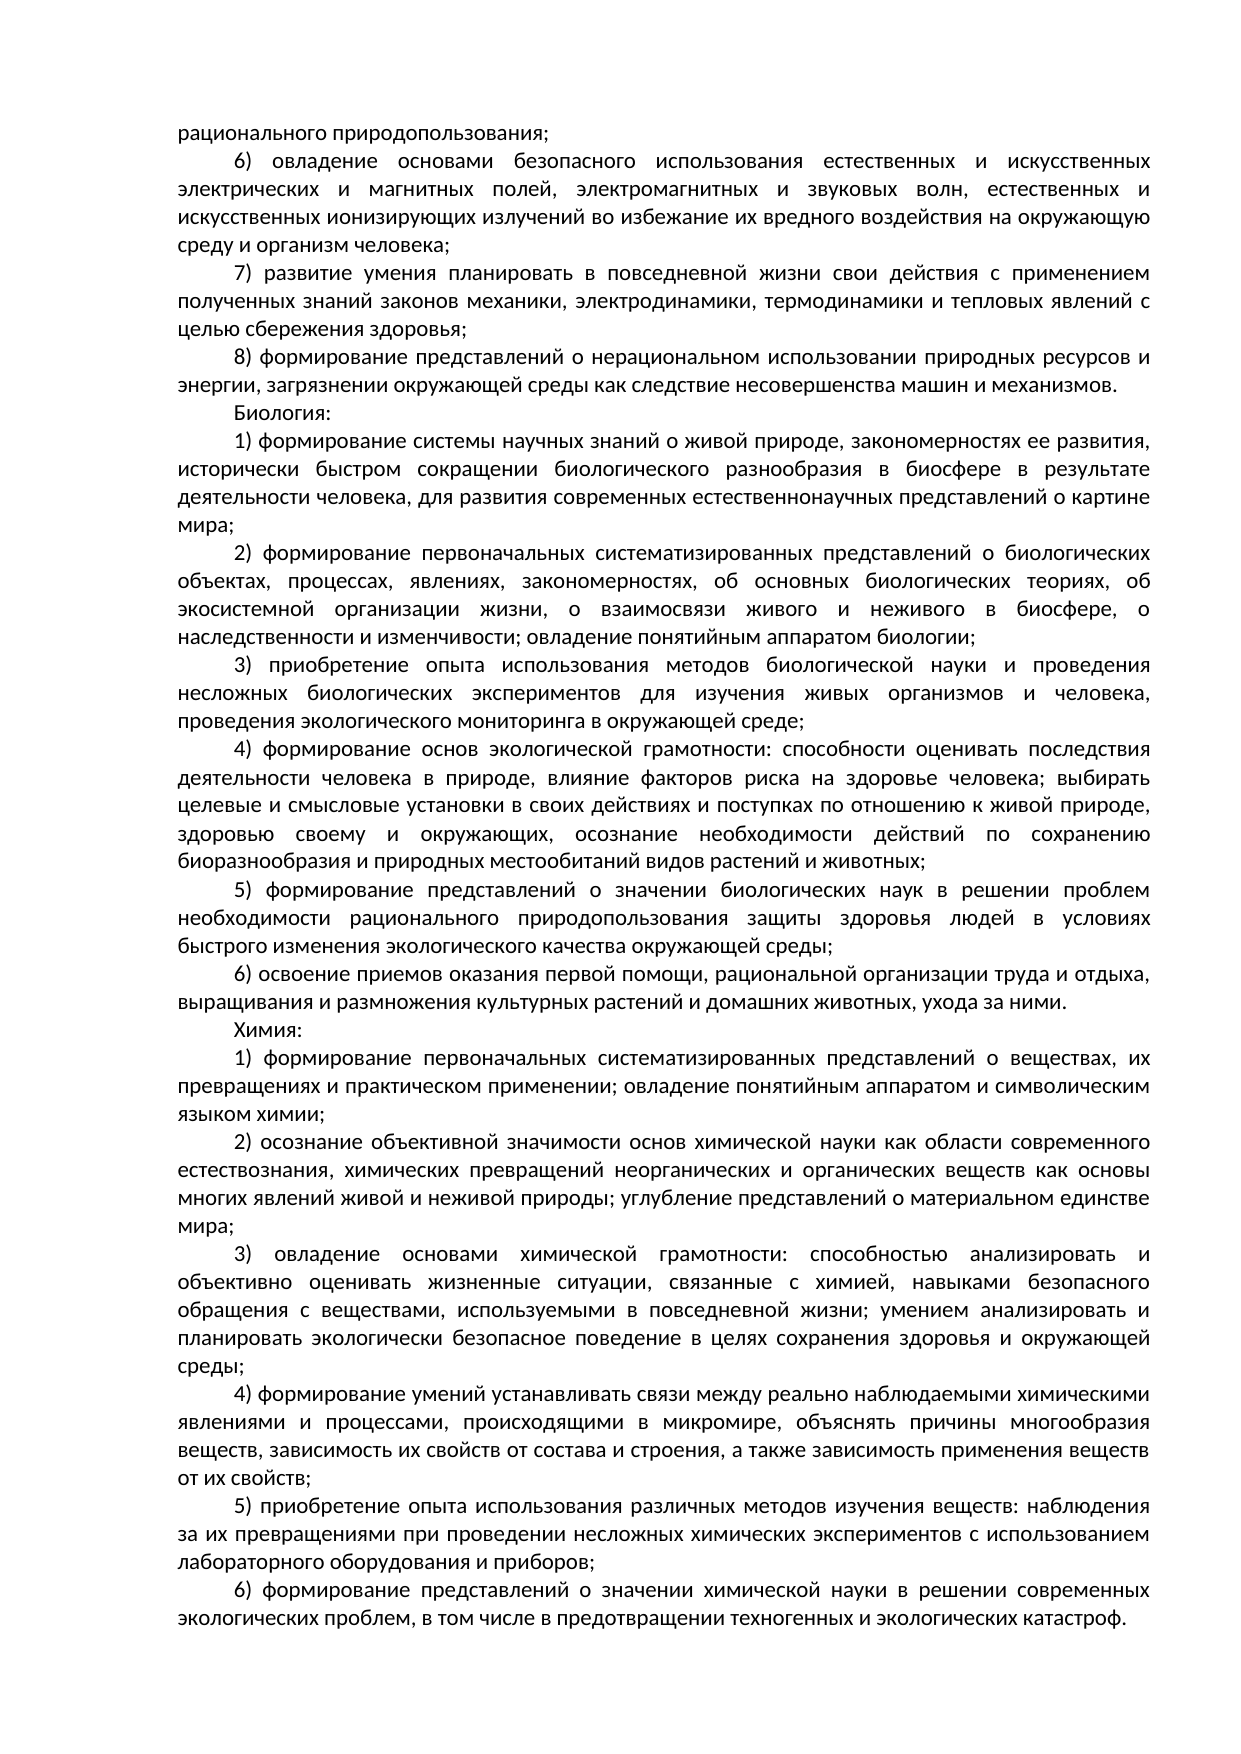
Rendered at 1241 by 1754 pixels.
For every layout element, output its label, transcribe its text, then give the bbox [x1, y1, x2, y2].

text 3) овладение основами химической грамотности: способностью анализировать и объективно оценивать жизненные ситуации, связанные с химией, навыками безопасного обращения с веществами, используемыми в повседневной жизни; умением анализировать и планировать экологически безопасное поведение в целях сохранения здоровья и окружающей среды; [177, 1239, 1152, 1379]
text 5) формирование представлений о значении биологических наук в решении проблем необходимости рационального природопользования защиты здоровья людей в условиях быстрого изменения экологического качества окружающей среды; [177, 875, 1152, 959]
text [177, 118, 1152, 146]
text 1) формирование системы научных знаний о живой природе, закономерностях ее развития, исторически быстром сокращении биологического разнообразия в биосфере в результате деятельности человека, для развития современных естественнонаучных представлений о картине мира; [177, 426, 1152, 538]
text 2) осознание объективной значимости основ химической науки как области современного естествознания, химических превращений неорганических и органических веществ как основы многих явлений живой и неживой природы; углубление представлений о материальном единстве мира; [177, 1127, 1152, 1239]
text 5) приобретение опыта использования различных методов изучения веществ: наблюдения за их превращениями при проведении несложных химических экспериментов с использованием лабораторного оборудования и приборов; [177, 1491, 1152, 1575]
text 4) формирование умений устанавливать связи между реально наблюдаемыми химическими явлениями и процессами, происходящими в микромире, объяснять причины многообразия веществ, зависимость их свойств от состава и строения, а также зависимость применения веществ от их свойств; [177, 1379, 1152, 1491]
text 8) формирование представлений о нерациональном использовании природных ресурсов и энергии, загрязнении окружающей среды как следствие несовершенства машин и механизмов. [177, 342, 1152, 398]
text Химия: [177, 1015, 1152, 1043]
text 6) освоение приемов оказания первой помощи, рациональной организации труда и отдыха, выращивания и размножения культурных растений и домашних животных, ухода за ними. [177, 959, 1152, 1015]
text 6) овладение основами безопасного использования естественных и искусственных электрических и магнитных полей, электромагнитных и звуковых волн, естественных и искусственных ионизирующих излучений во избежание их вредного воздействия на окружающую среду и организм человека; [177, 146, 1152, 258]
text 7) развитие умения планировать в повседневной жизни свои действия с применением полученных знаний законов механики, электродинамики, термодинамики и тепловых явлений с целью сбережения здоровья; [177, 258, 1152, 342]
text Биология: [177, 398, 1152, 426]
text 3) приобретение опыта использования методов биологической науки и проведения несложных биологических экспериментов для изучения живых организмов и человека, проведения экологического мониторинга в окружающей среде; [177, 651, 1152, 734]
text 1) формирование первоначальных систематизированных представлений о веществах, их превращениях и практическом применении; овладение понятийным аппаратом и символическим языком химии; [177, 1043, 1152, 1127]
text 4) формирование основ экологической грамотности: способности оценивать последствия деятельности человека в природе, влияние факторов риска на здоровье человека; выбирать целевые и смысловые установки в своих действиях и поступках по отношению к живой природе, здоровью своему и окружающих, осознание необходимости действий по сохранению биоразнообразия и природных местообитаний видов растений и животных; [177, 734, 1152, 875]
text 2) формирование первоначальных систематизированных представлений о биологических объектах, процессах, явлениях, закономерностях, об основных биологических теориях, об экосистемной организации жизни, о взаимосвязи живого и неживого в биосфере, о наследственности и изменчивости; овладение понятийным аппаратом биологии; [177, 538, 1152, 651]
text 6) формирование представлений о значении химической науки в решении современных экологических проблем, в том числе в предотвращении техногенных и экологических катастроф. [177, 1575, 1152, 1631]
